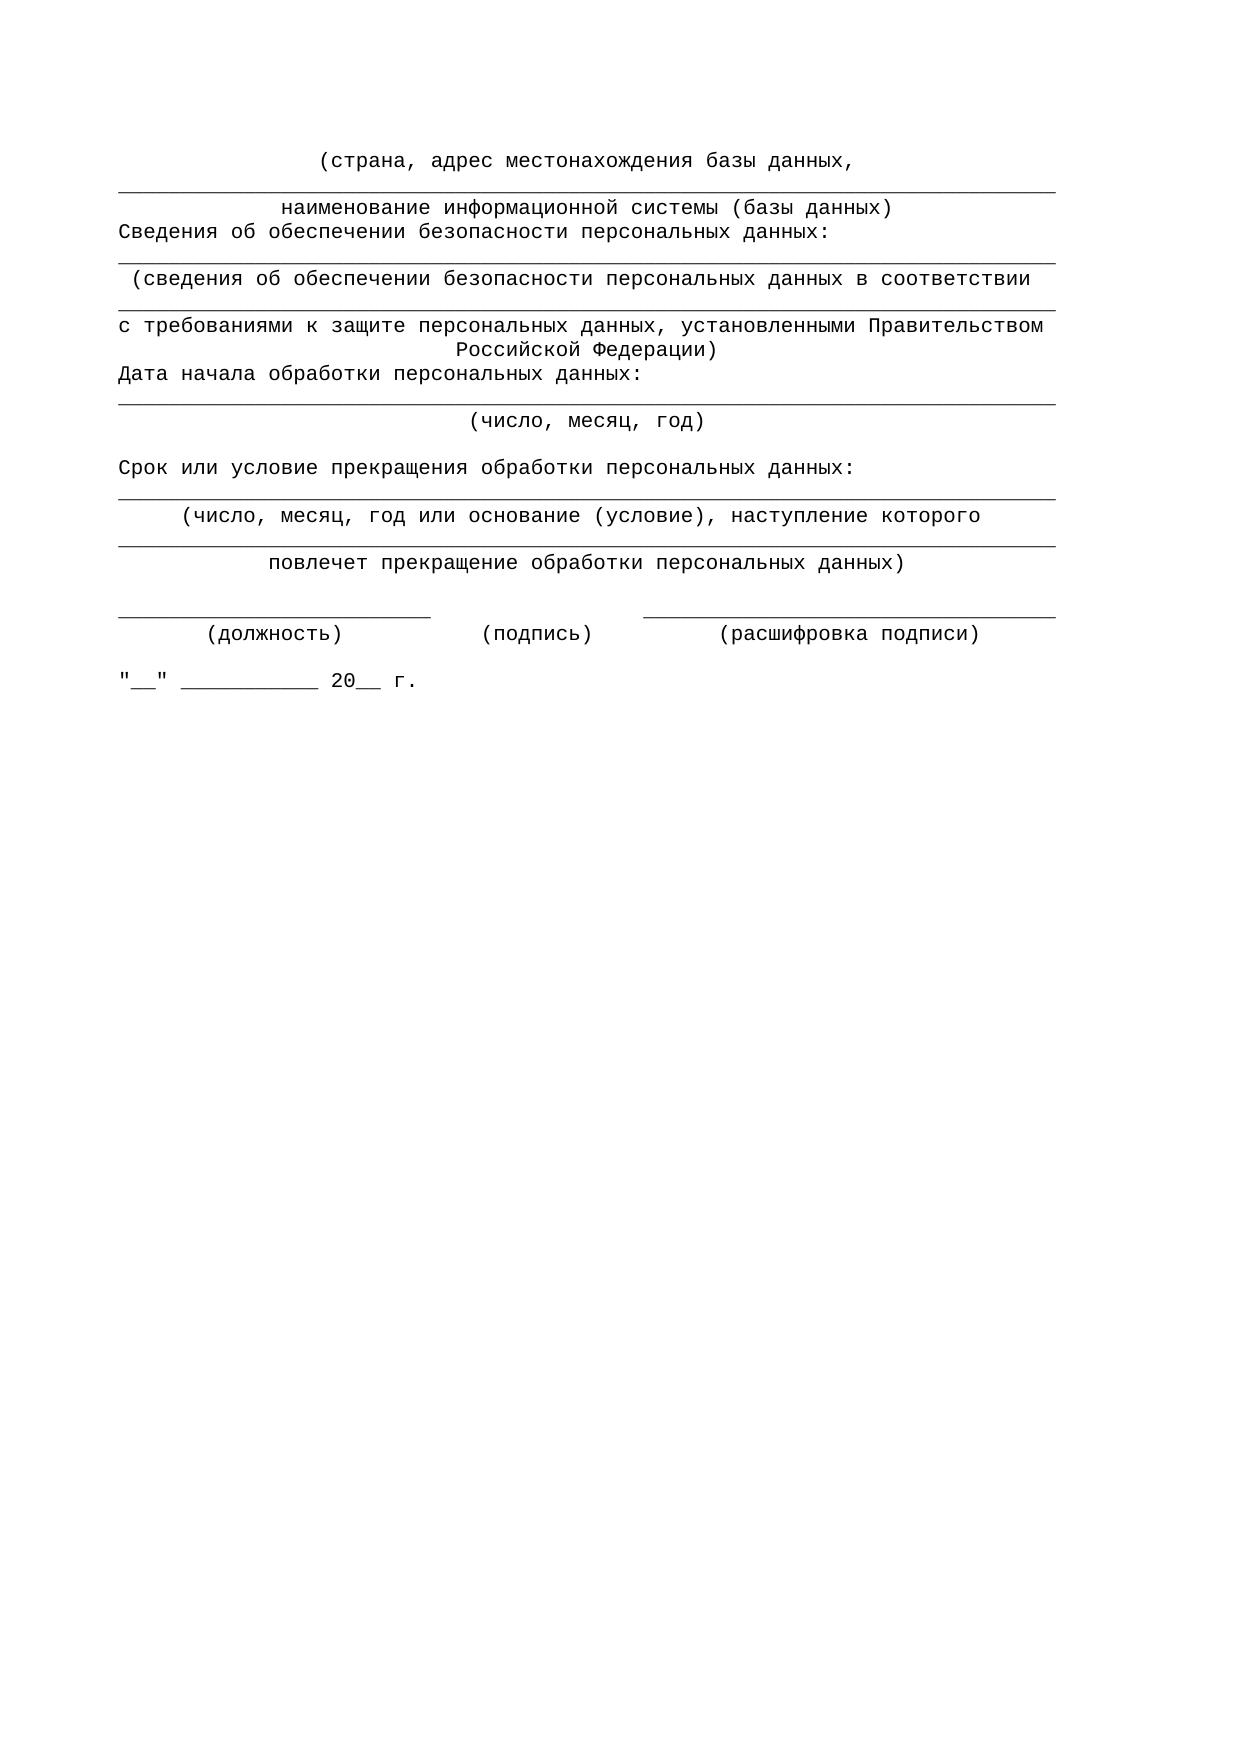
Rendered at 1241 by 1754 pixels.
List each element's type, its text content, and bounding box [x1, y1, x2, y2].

text (страна, адрес местонахождения базы данных, [118, 150, 1181, 174]
text ___________________________________________________________________________ [118, 292, 1181, 316]
text Сведения об обеспечении безопасности персональных данных: [118, 221, 1181, 244]
text (сведения об обеспечении безопасности персональных данных в соответствии [118, 268, 1181, 292]
text ___________________________________________________________________________ [118, 528, 1181, 552]
text ___________________________________________________________________________ [118, 481, 1181, 505]
text наименование информационной системы (базы данных) [118, 197, 1181, 221]
text (число, месяц, год или основание (условие), наступление которого [118, 505, 1181, 528]
text _________________________ _________________________________ [118, 599, 1181, 623]
text Дата начала обработки персональных данных: [118, 363, 1181, 386]
text (число, месяц, год) [118, 410, 1181, 434]
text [118, 174, 1181, 197]
text (должность) (подпись) (расшифровка подписи) [118, 623, 1181, 647]
text ___________________________________________________________________________ [118, 244, 1181, 268]
text Срок или условие прекращения обработки персональных данных: [118, 457, 1181, 481]
text Российской Федерации) [118, 339, 1181, 363]
text ___________________________________________________________________________ [118, 386, 1181, 410]
text "__" ___________ 20__ г. [118, 670, 1181, 694]
text повлечет прекращение обработки персональных данных) [118, 552, 1181, 576]
text с требованиями к защите персональных данных, установленными Правительством [118, 316, 1181, 339]
